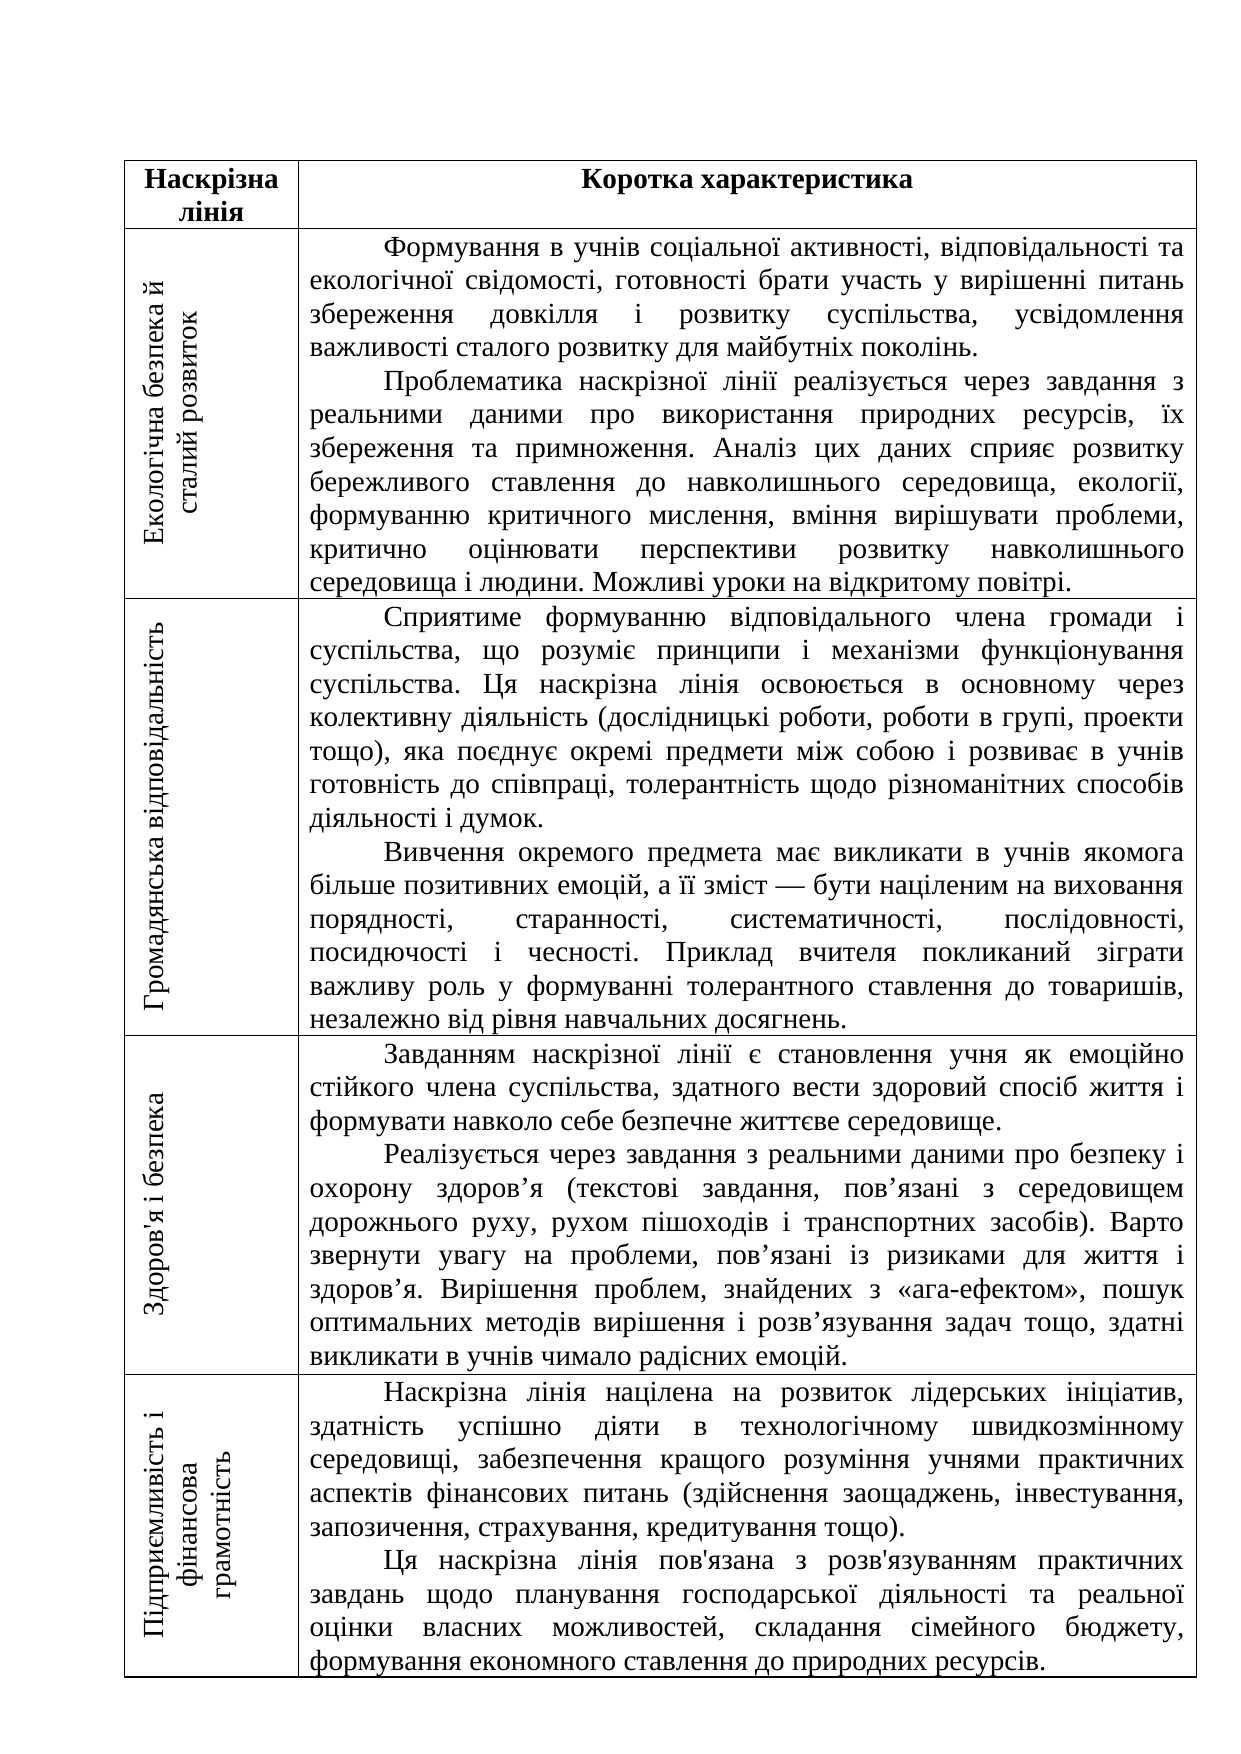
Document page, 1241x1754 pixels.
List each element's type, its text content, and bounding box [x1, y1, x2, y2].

table_cell Сприятиме формуванню відповідального члена громади і суспільства, що розуміє принципи і механізми функціонування суспільства. Ця наскрізна лінія освоюється в основному через колективну діяльність (дослідницькі роботи, роботи в групі, проекти тощо), яка поєднує окремі предмети між собою і розвиває в учнів готовність до співпраці, толерантність щодо різноманітних способів діяльності і думок. Вивчення окремого предмета має викликати в учнів якомога більше позитивних емоцій, а її зміст — бути націленим на виховання порядності, старанності, систематичності, послідовності, посидючості і чесності. Приклад вчителя покликаний зіграти важливу роль у формуванні толерантного ставлення до товаришів, незалежно від рівня навчальних досягнень. [299, 599, 1196, 1035]
table_header Коротка характеристика [299, 161, 1196, 228]
table_header Наскрізна лінія [125, 161, 298, 228]
table_cell Здоров'я і безпека [125, 1036, 298, 1373]
table_cell Екологічна безпека й сталий розвиток [125, 229, 298, 598]
table_cell Підприємливість і фінансова грамотність [125, 1375, 298, 1676]
table_cell Завданням наскрізної лінії є становлення учня як емоційно стійкого члена суспільства, здатного вести здоровий спосіб життя і формувати навколо себе безпечне життєве середовище. Реалізується через завдання з реальними даними про безпеку і охорону здоров’я (текстові завдання, пов’язані з середовищем дорожнього руху, рухом пішоходів і транспортних засобів). Варто звернути увагу на проблеми, пов’язані із ризиками для життя і здоров’я. Вирішення проблем, знайдених з «ага-ефектом», пошук оптимальних методів вирішення і розв’язування задач тощо, здатні викликати в учнів чимало радісних емоцій. [299, 1036, 1196, 1373]
table_cell Громадянська відповідальність [125, 599, 298, 1035]
table_cell Наскрізна лінія націлена на розвиток лідерських ініціатив, здатність успішно діяти в технологічному швидкозмінному середовищі, забезпечення кращого розуміння учнями практичних аспектів фінансових питань (здійснення заощаджень, інвестування, запозичення, страхування, кредитування тощо). Ця наскрізна лінія пов'язана з розв'язуванням практичних завдань щодо планування господарської діяльності та реальної оцінки власних можливостей, складання сімейного бюджету, формування економного ставлення до природних ресурсів. [906, 1375, 1196, 1676]
table_cell Формування в учнів соціальної активності, відповідальності та екологічної свідомості, готовності брати участь у вирішенні питань збереження довкілля і розвитку суспільства, усвідомлення важливості сталого розвитку для майбутніх поколінь. Проблематика наскрізної лінії реалізується через завдання з реальними даними про використання природних ресурсів, їх збереження та примноження. Аналіз цих даних сприяє розвитку бережливого ставлення до навколишнього середовища, екології, формуванню критичного мислення, вміння вирішувати проблеми, критично оцінювати перспективи розвитку навколишнього середовища і людини. Можливі уроки на відкритому повітрі. [299, 229, 1196, 598]
